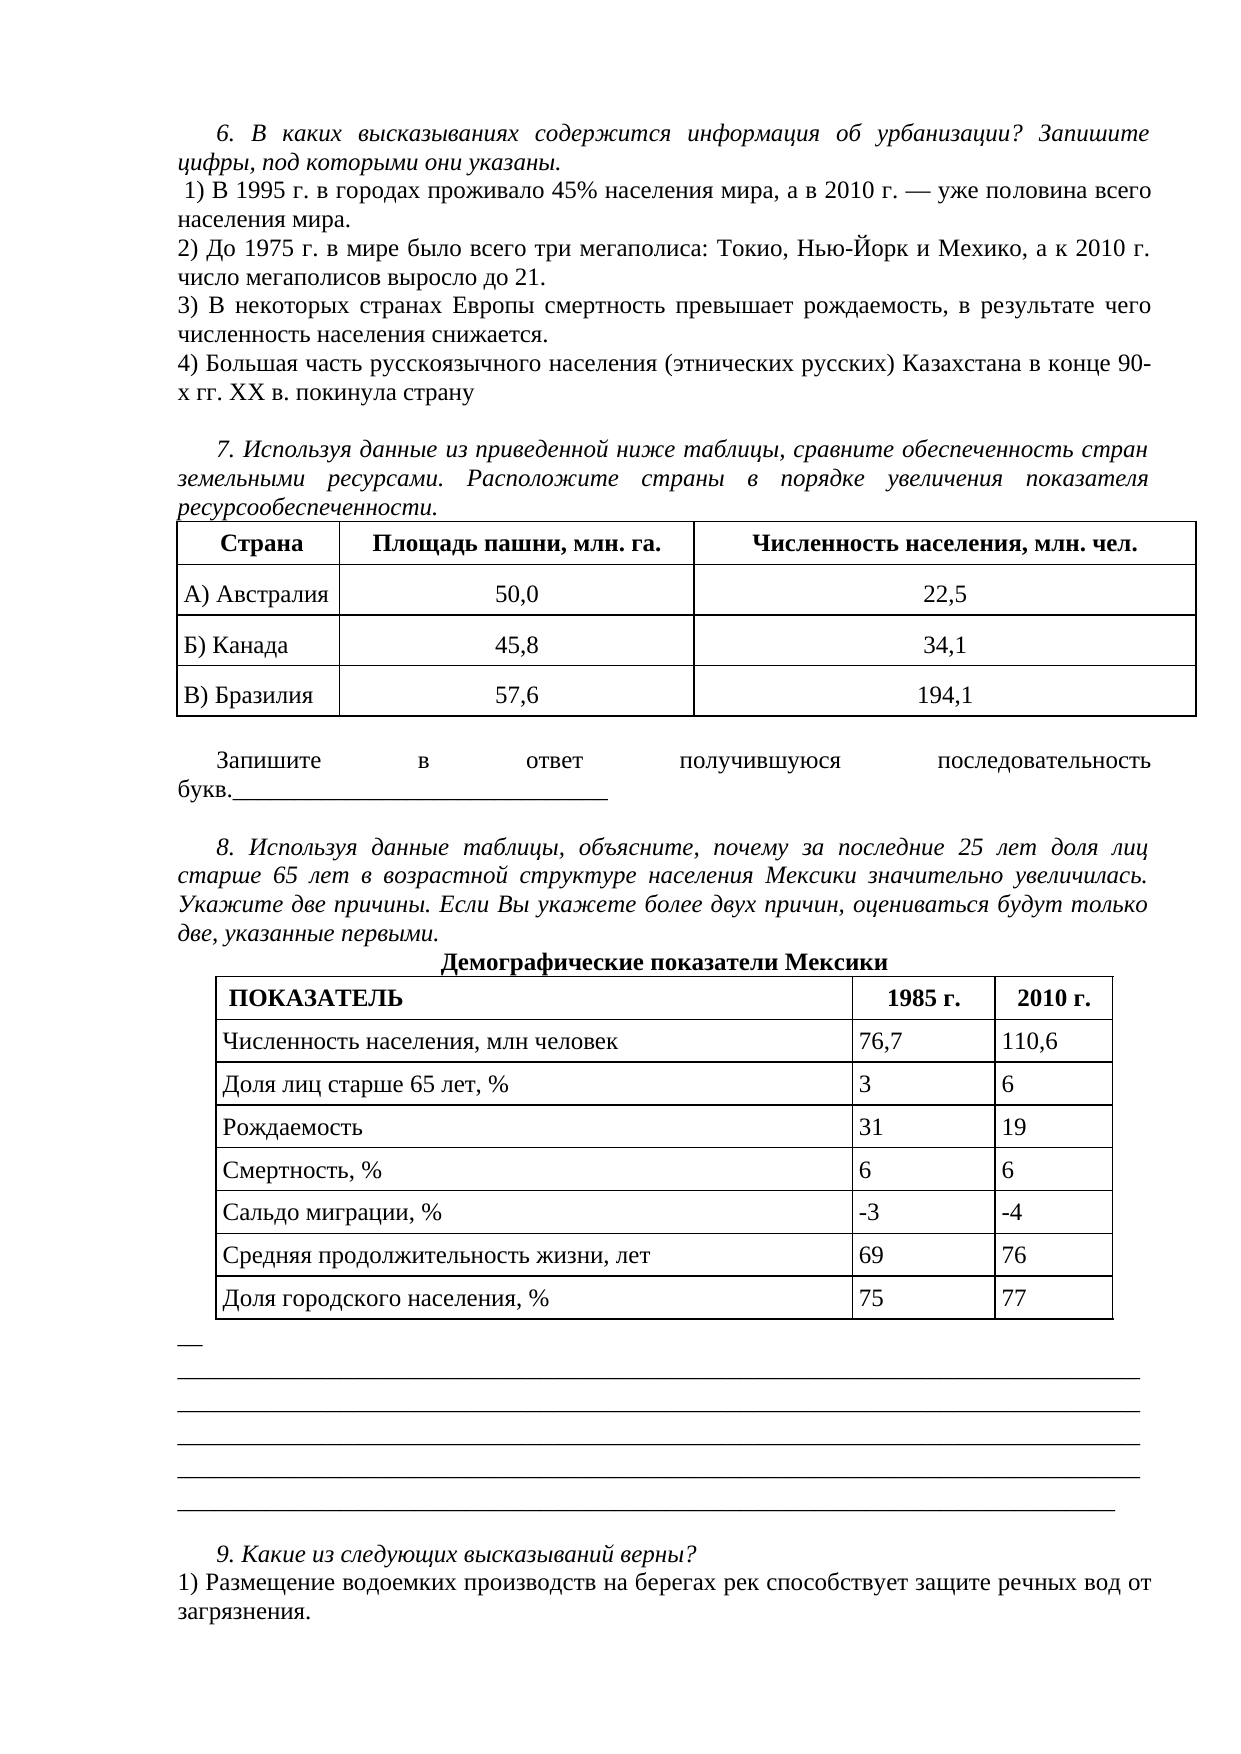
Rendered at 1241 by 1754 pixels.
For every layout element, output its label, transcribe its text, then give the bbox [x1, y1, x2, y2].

table_cell 77 [996, 1277, 1112, 1318]
table_cell Смертность, % [217, 1148, 852, 1190]
text 7. Используя данные из приведенной ниже таблицы, сравните обеспеченность стран земельными ресурсами. Расположите страны в порядке увеличения показателя ресурсообеспеченности. [177, 434, 1152, 521]
table_cell Средняя продолжительность жизни, лет [217, 1234, 852, 1275]
text Демографические показатели Мексики [177, 947, 1152, 976]
table_header ПОКАЗАТЕЛЬ [217, 977, 852, 1018]
table_cell А) Австралия [178, 565, 339, 614]
table_cell 50,0 [340, 565, 693, 614]
table_cell 75 [853, 1277, 994, 1318]
table_cell 3 [853, 1063, 994, 1104]
text 6. В каких высказываниях содержится информация об урбанизации? Запишите цифры, под которыми они указаны. [177, 118, 1152, 176]
table_cell 194,1 [695, 666, 1195, 715]
table_cell -3 [853, 1191, 994, 1232]
table_cell Доля городского населения, % [217, 1277, 852, 1318]
table_cell 110,6 [996, 1020, 1112, 1061]
text 3) В некоторых странах Европы смертность превышает рождаемость, в результате чего численность населения снижается. [177, 291, 1152, 348]
text 1) Размещение водоемких производств на берегах рек способствует защите речных вод от загрязнения. [177, 1567, 1152, 1625]
table_cell Доля лиц старше 65 лет, % [217, 1063, 852, 1104]
table_cell 31 [853, 1106, 994, 1147]
table_cell 22,5 [695, 565, 1195, 614]
text 2) До 1975 г. в мире было всего три мегаполиса: Токио, Нью-Йорк и Мехико, а к 2010 г. число мегаполисов выросло до 21. [177, 233, 1152, 291]
table_cell -4 [996, 1191, 1112, 1232]
text _________________________________________________________________________________________________________________________________________________________________________________________________________________________________________________________________________________________________________________________________________________________________________________________________ [177, 1320, 1152, 1513]
text Запишите в ответ получившуюся последовательность букв.______________________________ [177, 746, 1152, 803]
table_header Численность населения, млн. чел. [695, 522, 1195, 563]
text 8. Используя данные таблицы, объясните, почему за последние 25 лет доля лиц старше 65 лет в возрастной структуре населения Мексики значительно увеличилась. Укажите две причины. Если Вы укажете более двух причин, оцениваться будут только две, указанные первыми. [177, 832, 1152, 947]
table_cell 69 [853, 1234, 994, 1275]
table_cell Б) Канада [178, 616, 339, 665]
table_cell Рождаемость [217, 1106, 852, 1147]
table_cell 6 [853, 1148, 994, 1190]
table_cell Численность населения, млн человек [217, 1020, 852, 1061]
text 4) Большая часть русскоязычного населения (этнических русских) Казахстана в конце 90-х гг. XX в. покинула страну [177, 348, 1152, 406]
table_cell 76,7 [853, 1020, 994, 1061]
table_cell 45,8 [340, 616, 693, 665]
table_cell 34,1 [695, 616, 1195, 665]
table_header Страна [178, 522, 339, 563]
table_cell 57,6 [340, 666, 693, 715]
table_header 2010 г. [996, 977, 1112, 1018]
table_cell В) Бразилия [178, 666, 339, 715]
table_cell 76 [996, 1234, 1112, 1275]
text 1) В 1995 г. в городах проживало 45% населения мира, а в 2010 г. — уже половина всего населения мира. [177, 176, 1152, 233]
table_cell Сальдо миграции, % [217, 1191, 852, 1232]
table_header 1985 г. [853, 977, 994, 1018]
table_cell 19 [996, 1106, 1112, 1147]
table_cell 6 [996, 1148, 1112, 1190]
text 9. Какие из следующих высказываний верны? [177, 1539, 1152, 1567]
table_cell 6 [996, 1063, 1112, 1104]
table_header Площадь пашни, млн. га. [340, 522, 693, 563]
